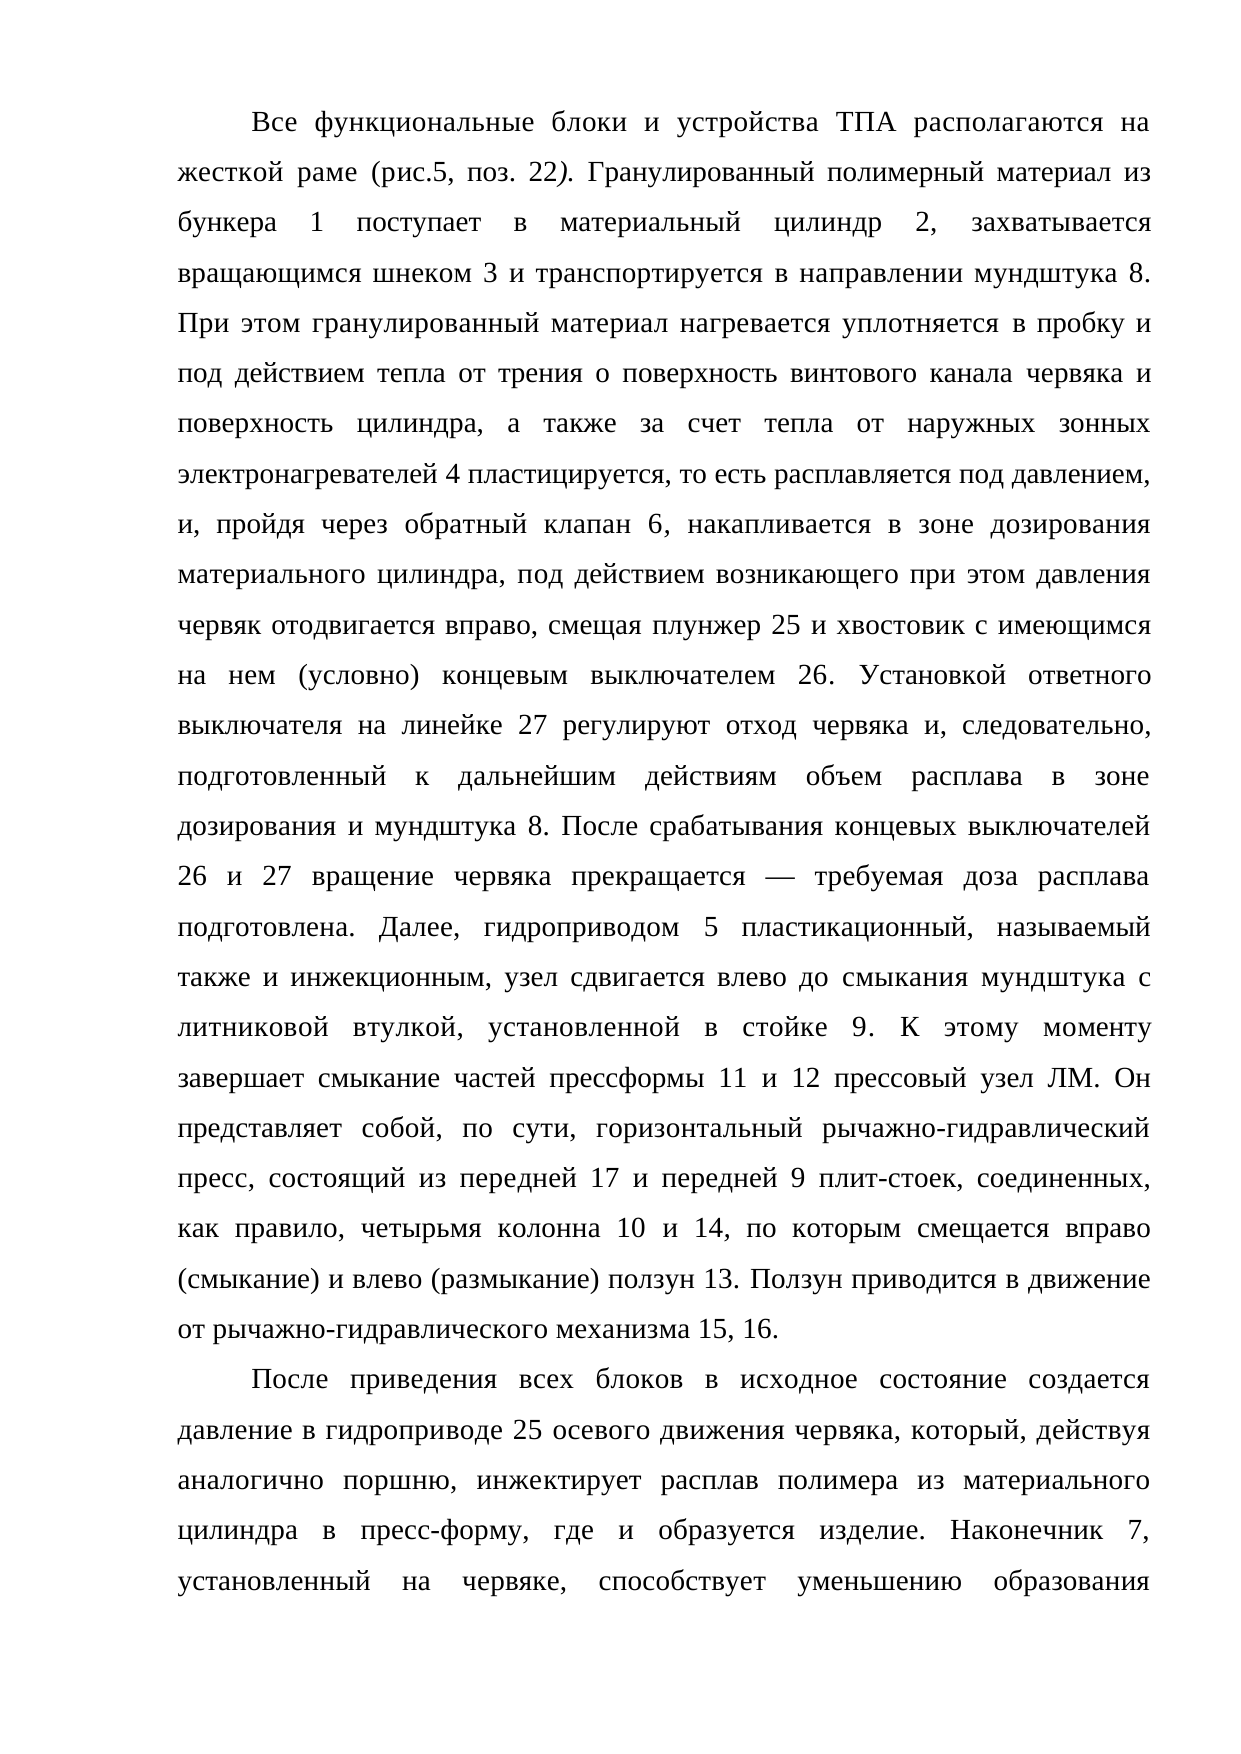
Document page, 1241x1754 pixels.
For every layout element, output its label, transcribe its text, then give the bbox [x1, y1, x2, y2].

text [177, 1362, 1152, 1596]
text Все функциональные блоки и устройства ТПА располагаются на жесткой раме (рис.5, поз. 22). Гранулированный полимерный материал из бункера 1 поступает в материальный цилиндр 2, захватывается вращающимся шнеком 3 и транспортируется в направлении мундштука 8. При этом гранулированный материал нагревается уплотняется в пробку и под действием тепла от трения о поверхность винтового канала червяка и поверхность цилиндра, а также за счет тепла от наружных зонных электронагревателей 4 пластицируется, то есть расплавляется под давлением, и, пройдя через обратный клапан 6, накапливается в зоне дозирования материального цилиндра, под действием возникающего при этом давления червяк отодвигается вправо, смещая плунжер 25 и хвостовик с имеющимся на нем (условно) концевым выключателем 26. Установкой ответного выключателя на линейке 27 регулируют отход червяка и, следовательно, подготовленный к дальнейшим действиям объем расплава в зоне дозирования и мундштука 8. После срабатывания концевых выключателей 26 и 27 вращение червяка прекращается — требуемая доза расплава подготовлена. Далее, гидроприводом 5 пластикационный, называемый также и инжекционным, узел сдвигается влево до смыкания мундштука с литниковой втулкой, установленной в стойке 9. К этому моменту завершает смыкание частей прессформы 11 и 12 прессовый узел ЛМ. Он представляет собой, по сути, горизонтальный рычажно-гидравлический пресс, состоящий из передней 17 и передней 9 плит-стоек, соединенных, как правило, четырьмя колонна 10 и 14, по которым смещается вправо (смыкание) и влево (размыкание) ползун 13. Ползун приводится в движение от рычажно-гидравлического механизма 15, 16. [177, 104, 1152, 1345]
